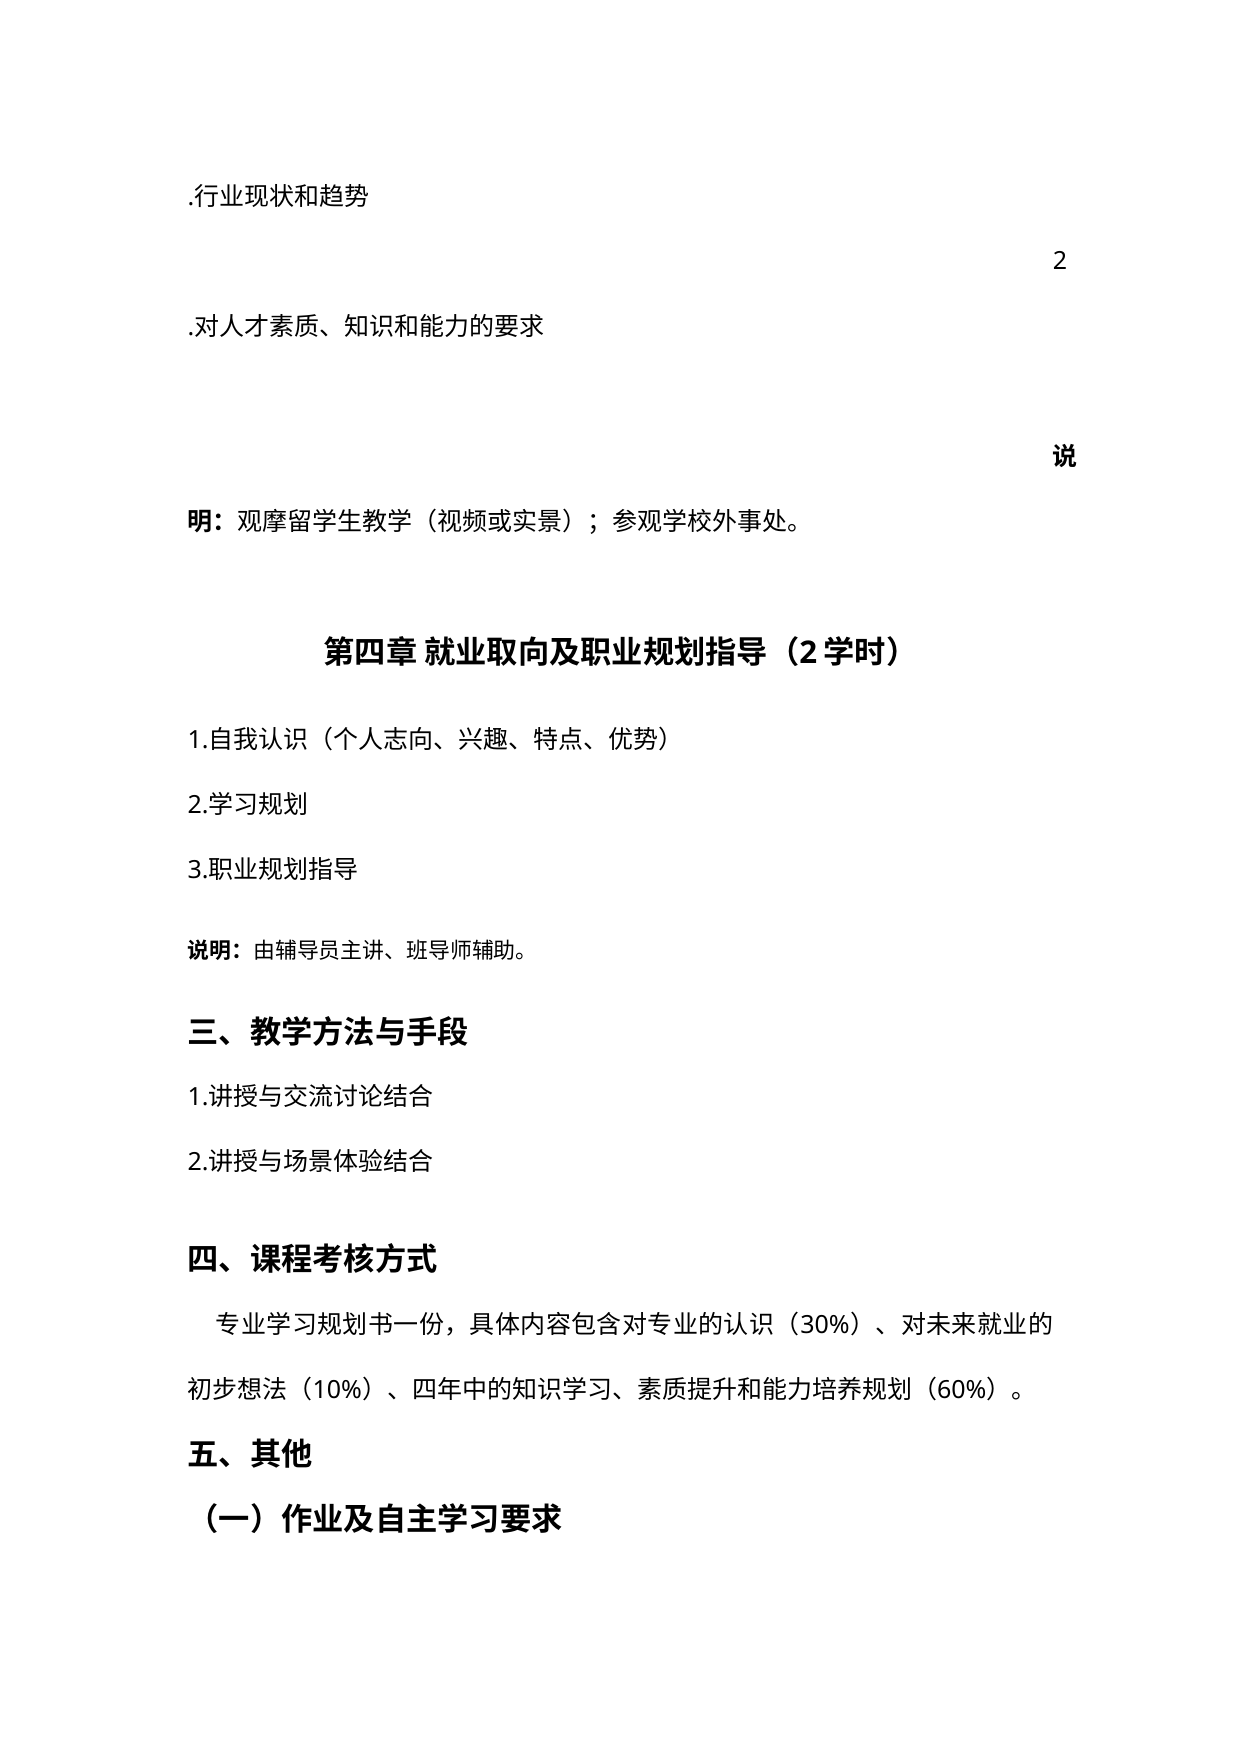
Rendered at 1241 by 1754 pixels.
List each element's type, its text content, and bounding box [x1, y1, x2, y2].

text 说明：观摩留学生教学（视频或实景）；参观学校外事处。 [187, 422, 1053, 552]
text 第四章 就业取向及职业规划指导（2学时） [187, 617, 1053, 682]
text 三、教学方法与手段 [187, 997, 1053, 1062]
text 1.自我认识（个人志向、兴趣、特点、优势） [187, 705, 1053, 770]
text 四、课程考核方式 [187, 1225, 1053, 1290]
text 1.讲授与交流讨论结合 [187, 1062, 1053, 1127]
text 2.对人才素质、知识和能力的要求 [187, 227, 1053, 357]
text 2.学习规划 [187, 770, 1053, 835]
text 2.讲授与场景体验结合 [187, 1127, 1053, 1192]
text （一）作业及自主学习要求 [187, 1485, 1053, 1550]
text 说明：由辅导员主讲、班导师辅助。 [187, 932, 1053, 965]
text 3.职业规划指导 [187, 835, 1053, 900]
text 五、其他 [187, 1420, 1053, 1485]
text 专业学习规划书一份，具体内容包含对专业的认识（30%）、对未来就业的初步想法（10%）、四年中的知识学习、素质提升和能力培养规划（60%）。 [187, 1290, 1053, 1420]
text 1.行业现状和趋势 [187, 162, 1053, 227]
